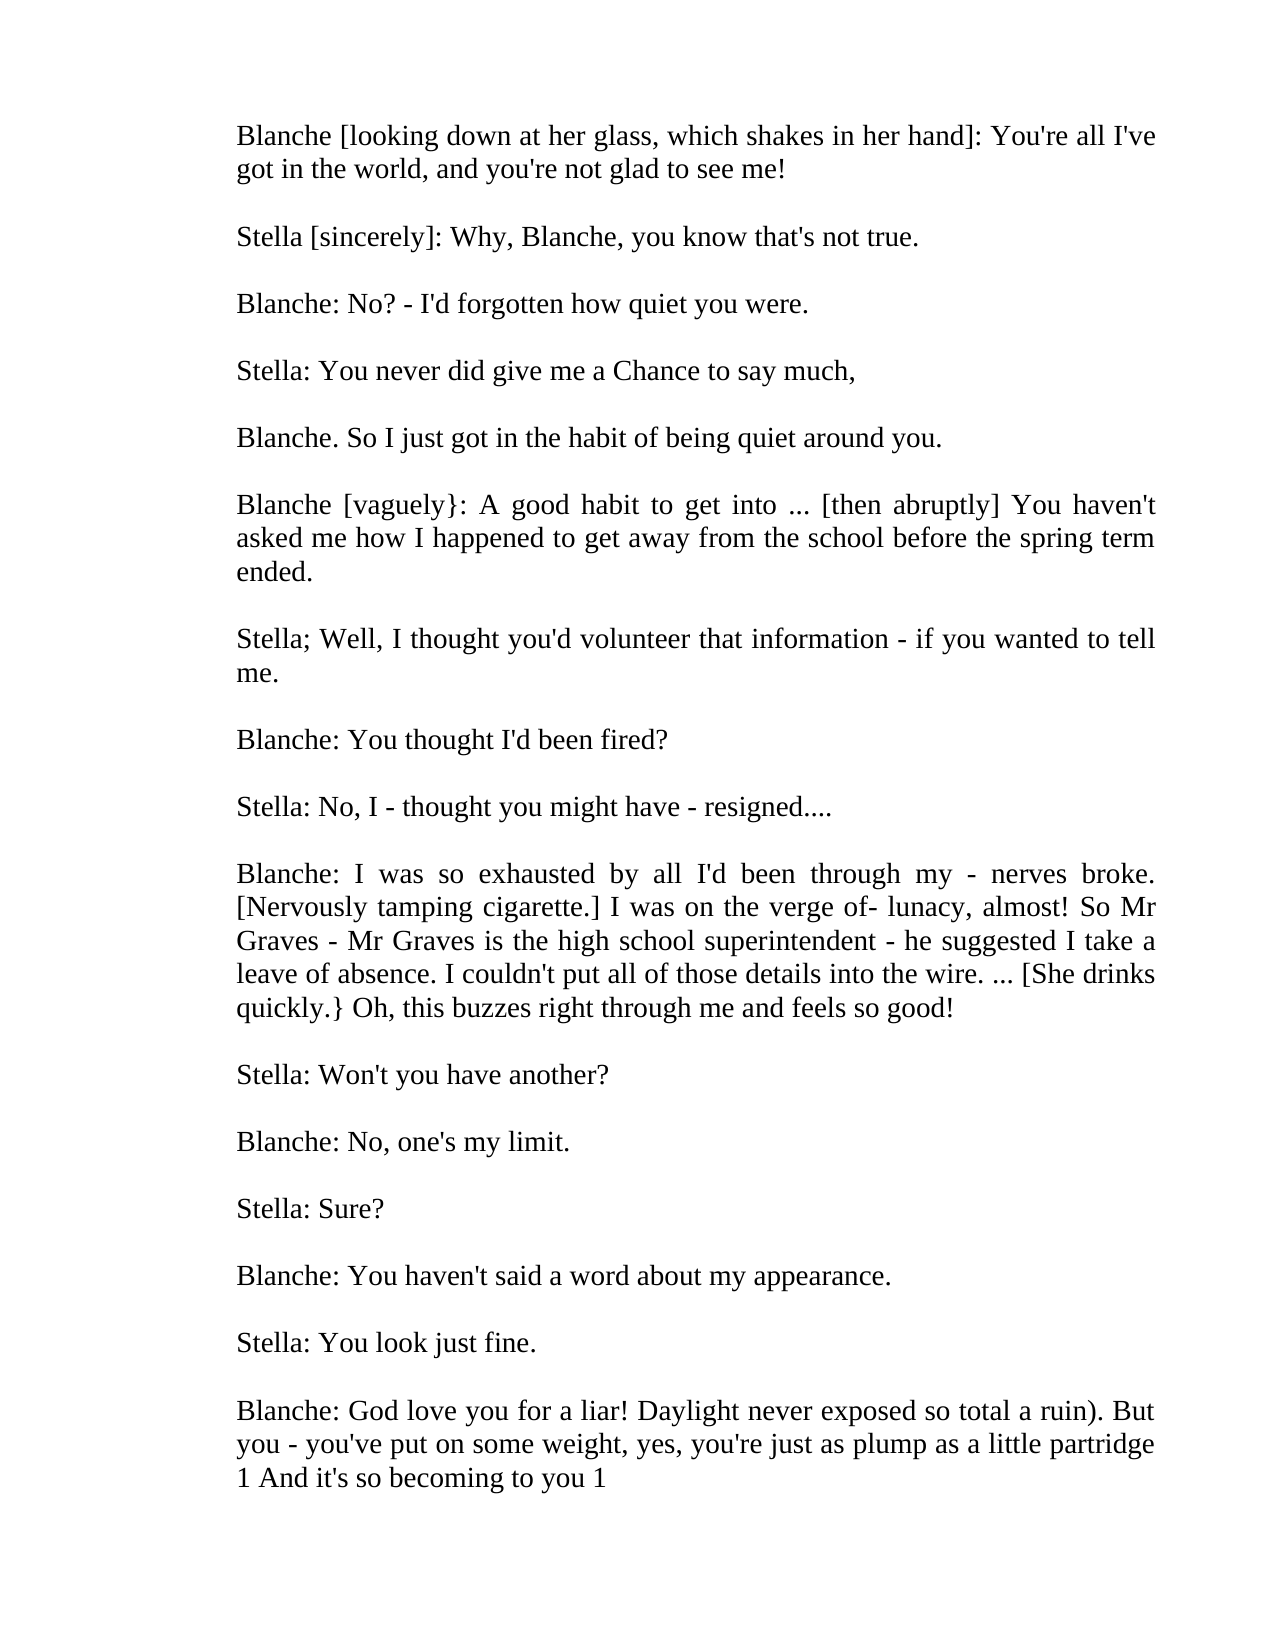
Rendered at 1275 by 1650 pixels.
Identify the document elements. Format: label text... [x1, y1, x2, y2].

text Stella: Won't you have another? [236, 1057, 1157, 1091]
text Stella [sincerely]: Why, Blanche, you know that's not true. [236, 219, 1157, 252]
text Stella; Well, I thought you'd volunteer that information - if you wanted to tell me. [236, 621, 1157, 688]
text Blanche: I was so exhausted by all I'd been through my - nerves broke. [Nervously tamping cigarette.] I was on the verge of- lunacy, almost! So Mr Graves - Mr Graves is the high school superintendent - he suggested I take a leave of absence. I couldn't put all of those details into the wire. ... [She drinks quickly.} Oh, this buzzes right through me and feels so good! [236, 856, 1157, 1024]
text Blanche: God love you for a liar! Daylight never exposed so total a ruin). But you - you've put on some weight, yes, you're just as plump as a little partridge 1 And it's so becoming to you 1 [236, 1393, 1157, 1493]
text Blanche: You thought I'd been fired? [236, 722, 1157, 755]
text Stella: No, I - thought you might have - resigned.... [236, 789, 1157, 822]
text Stella: Sure? [236, 1191, 1157, 1225]
text Blanche: No, one's my limit. [236, 1124, 1157, 1158]
text Blanche [vaguely}: A good habit to get into ... [then abruptly] You haven't asked me how I happened to get away from the school before the spring term ended. [236, 487, 1157, 588]
text Stella: You never did give me a Chance to say much, [236, 353, 1157, 386]
text Blanche. So I just got in the habit of being quiet around you. [236, 420, 1157, 453]
text Blanche: You haven't said a word about my appearance. [236, 1258, 1157, 1292]
text Blanche: No? - I'd forgotten how quiet you were. [236, 286, 1157, 319]
text Stella: You look just fine. [236, 1326, 1157, 1359]
text Blanche [looking down at her glass, which shakes in her hand]: You're all I've got in the world, and you're not glad to see me! [236, 118, 1157, 185]
